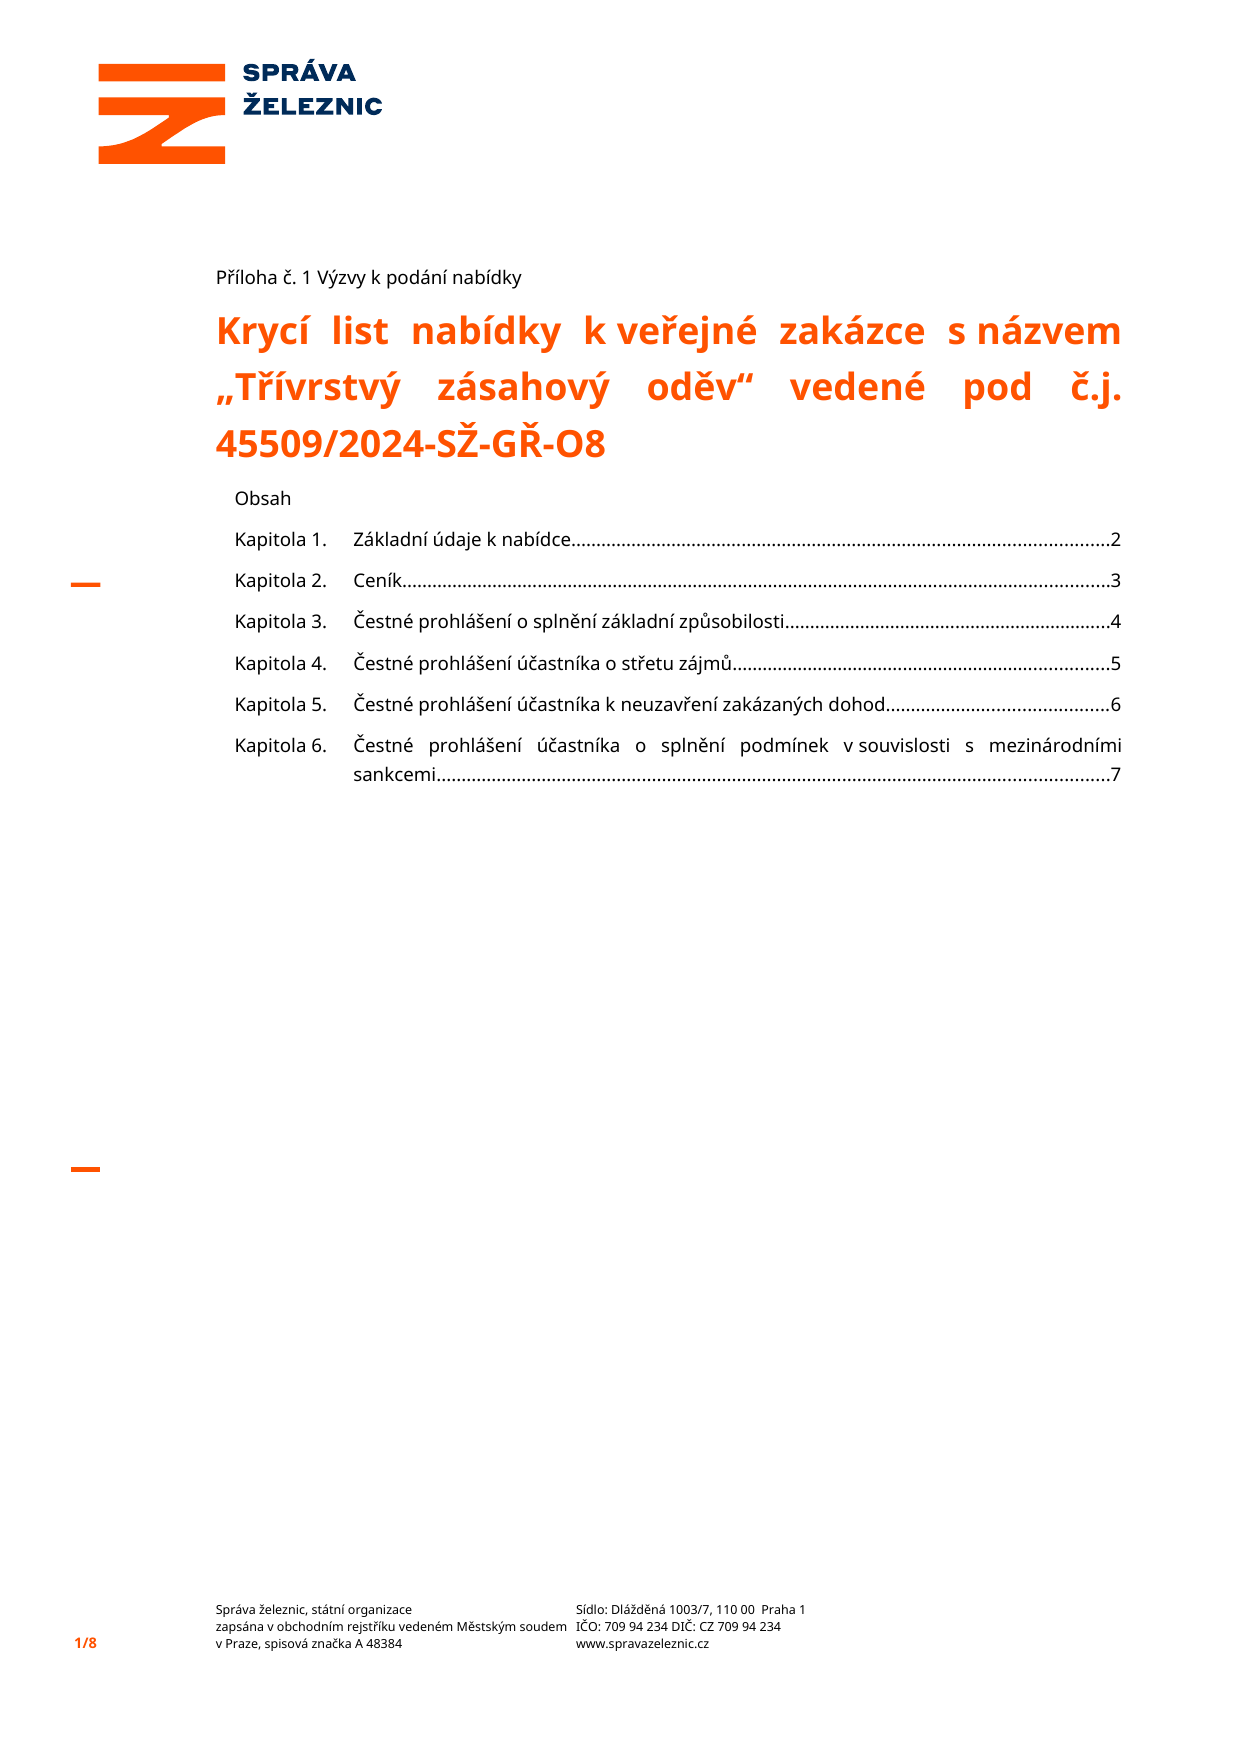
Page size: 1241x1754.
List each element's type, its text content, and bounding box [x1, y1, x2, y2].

text Krycí list nabídky k veřejné zakázce s názvem „Třívrstvý zásahový oděv“ vedené pod č.j. 45509/2024-SŽ-GŘ-O8 [216, 304, 1122, 468]
text Příloha č. 1 Výzvy k podání nabídky [216, 264, 1122, 289]
